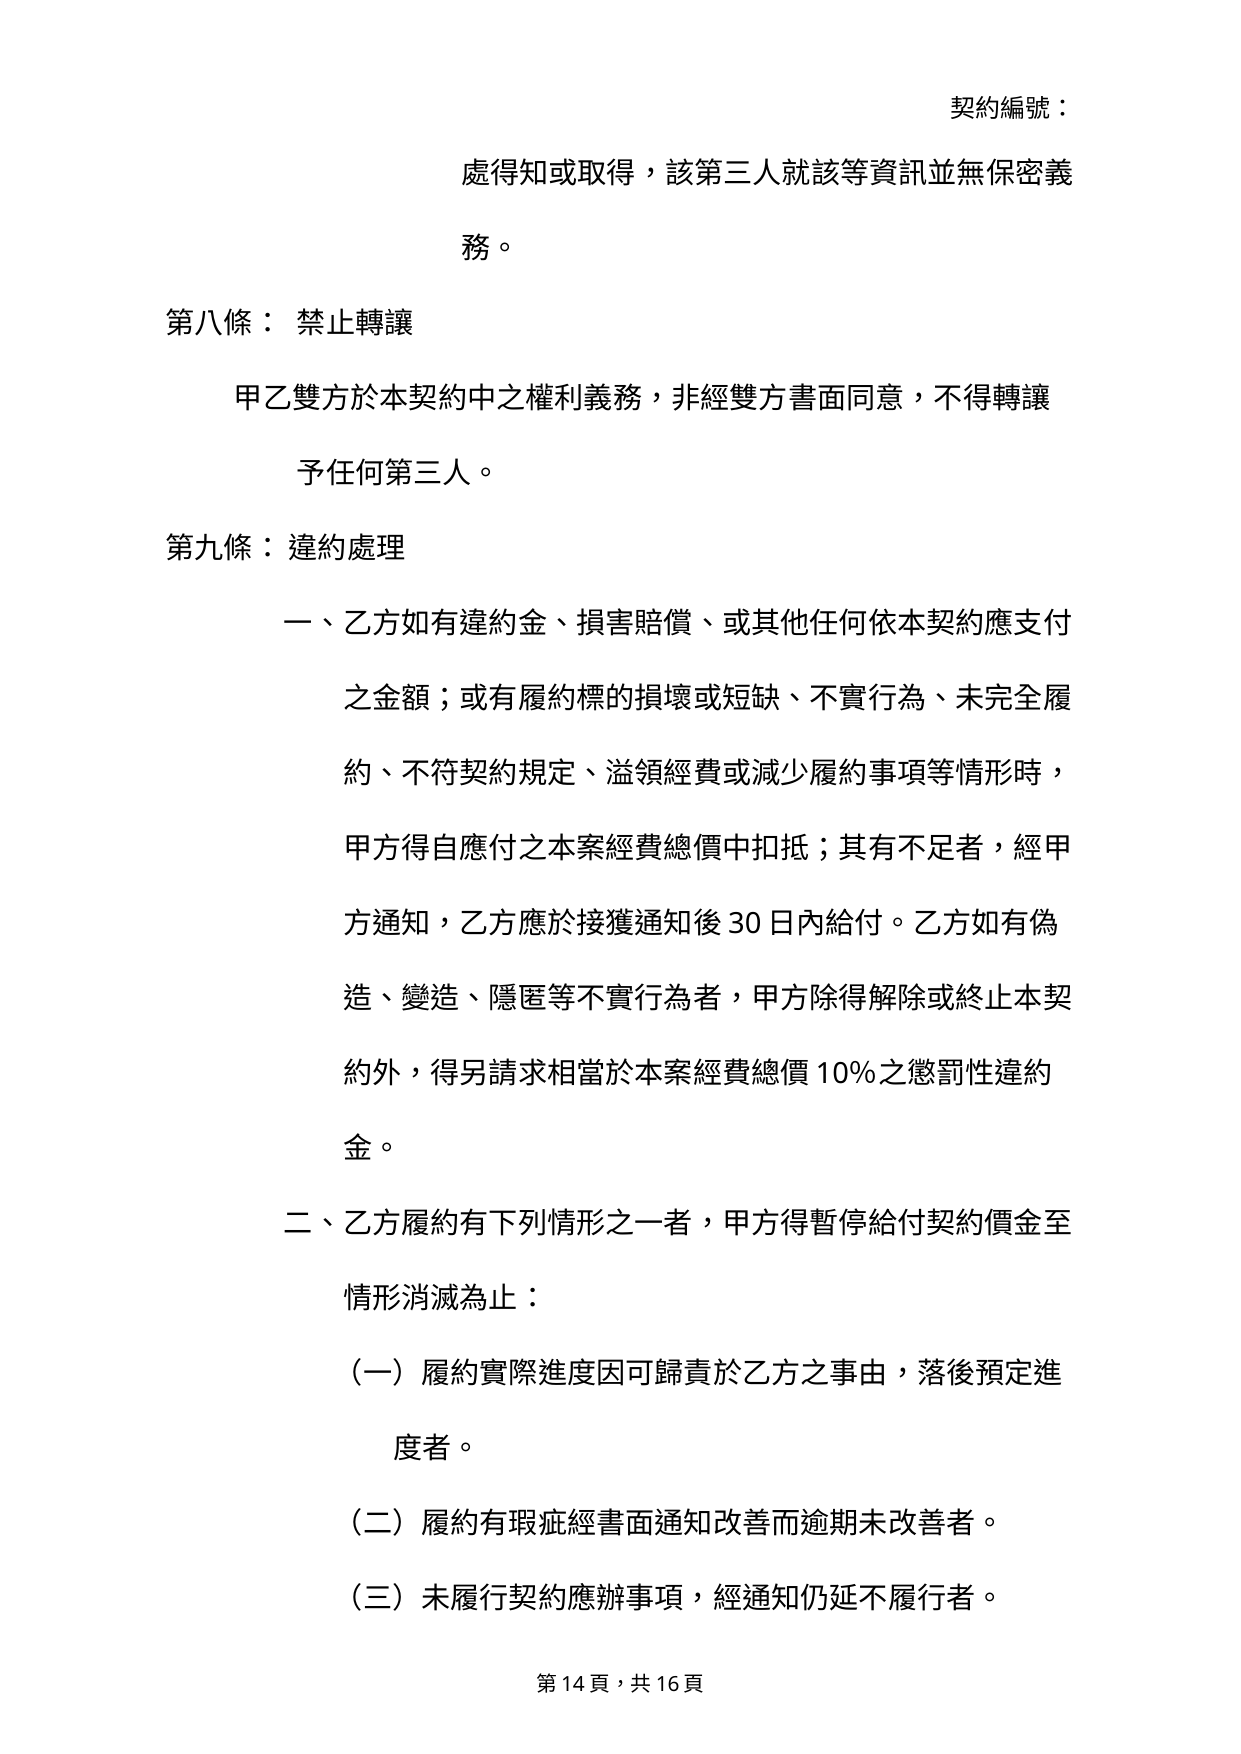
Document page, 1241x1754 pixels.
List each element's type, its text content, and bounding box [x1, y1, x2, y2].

text （三）未履行契約應辦事項，經通知仍延不履行者。 [334, 1558, 1075, 1633]
text 第八條： 禁止轉讓 [165, 283, 1075, 358]
text 甲乙雙方於本契約中之權利義務，非經雙方書面同意，不得轉讓予任何第三人。 [165, 358, 1075, 508]
text （二）履約有瑕疵經書面通知改善而逾期未改善者。 [334, 1483, 1075, 1558]
text （一）履約實際進度因可歸責於乙方之事由，落後預定進度者。 [334, 1333, 1075, 1483]
text 一、 乙方如有違約金、損害賠償、或其他任何依本契約應支付之金額；或有履約標的損壞或短缺、不實行為、未完全履約、不符契約規定、溢領經費或減少履約事項等情形時，甲方得自應付之本案經費總價中扣抵；其有不足者，經甲方通知，乙方應於接獲通知後30日內給付。乙方如有偽造、變造、隱匿等不實行為者，甲方除得解除或終止本契約外，得另請求相當於本案經費總價10％之懲罰性違約金。 [284, 583, 1075, 1183]
text 第九條： 違約處理 [165, 508, 1075, 583]
text 二、 乙方履約有下列情形之一者，甲方得暫停給付契約價金至情形消滅為止： [284, 1183, 1075, 1333]
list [372, 133, 1075, 283]
